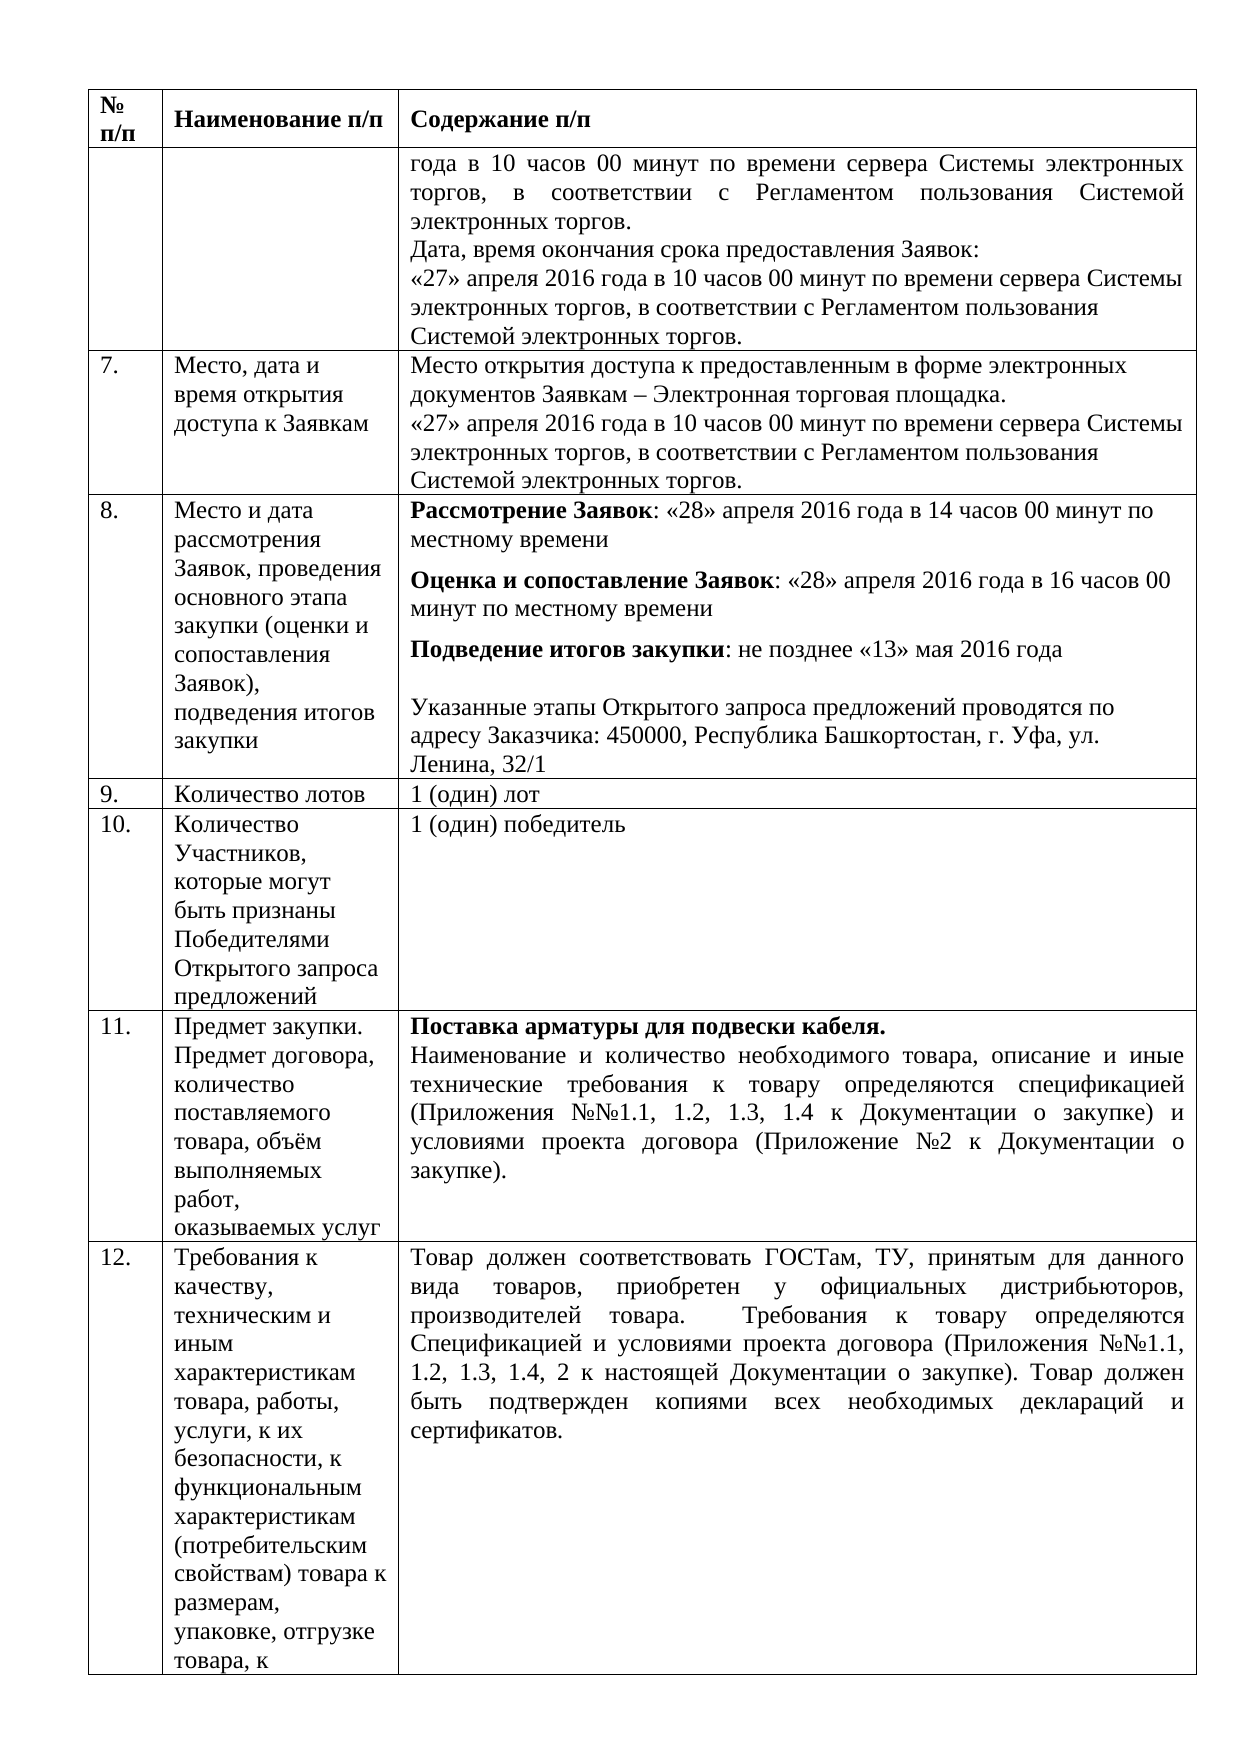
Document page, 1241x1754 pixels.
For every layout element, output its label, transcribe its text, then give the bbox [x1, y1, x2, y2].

table_cell Рассмотрение Заявок: «28» апреля 2016 года в 14 часов 00 минут по местному времени Оценка и сопоставление Заявок: «28» апреля 2016 года в 16 часов 00 минут по местному времени Подведение итогов закупки: не позднее «13» мая 2016 года Указанные этапы Открытого запроса предложений проводятся по адресу Заказчика: 450000, Республика Башкортостан, г. Уфа, ул. Ленина, 32/1 [399, 495, 1196, 778]
table_cell [89, 1242, 162, 1673]
table_cell [89, 495, 162, 778]
table_header № п/п [89, 90, 162, 147]
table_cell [163, 1242, 398, 1673]
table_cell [399, 1242, 1196, 1673]
table_cell Место и дата рассмотрения Заявок, проведения основного этапа закупки (оценки и сопоставления Заявок), подведения итогов закупки [163, 495, 398, 778]
table_cell [89, 148, 162, 349]
table_header Содержание п/п [399, 90, 1196, 147]
table_cell [89, 809, 162, 1010]
table_cell 1 (один) победитель [399, 809, 1196, 1010]
table_cell 1 (один) лот [399, 779, 1196, 808]
table_header Наименование п/п [163, 90, 398, 147]
table_cell [89, 1011, 162, 1241]
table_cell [163, 148, 398, 349]
table_cell Предмет закупки. Предмет договора, количество поставляемого товара, объём выполняемых работ, оказываемых услуг [163, 1011, 398, 1241]
table_cell Поставка арматуры для подвески кабеля. Наименование и количество необходимого товара, описание и иные технические требования к товару определяются спецификацией (Приложения №№1.1, 1.2, 1.3, 1.4 к Документации о закупке) и условиями проекта договора (Приложение №2 к Документации о закупке). [399, 1011, 1196, 1241]
table_cell [89, 351, 162, 494]
table_cell Количество Участников, которые могут быть признаны Победителями Открытого запроса предложений [163, 809, 398, 1010]
table_cell [89, 779, 162, 808]
table_cell Место, дата и время открытия доступа к Заявкам [163, 351, 398, 494]
table_cell Место открытия доступа к предоставленным в форме электронных документов Заявкам – Электронная торговая площадка. «27» апреля 2016 года в 10 часов 00 минут по времени сервера Системы электронных торгов, в соответствии с Регламентом пользования Системой электронных торгов. [399, 351, 1196, 494]
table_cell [399, 148, 1196, 349]
table_cell Количество лотов [163, 779, 398, 808]
